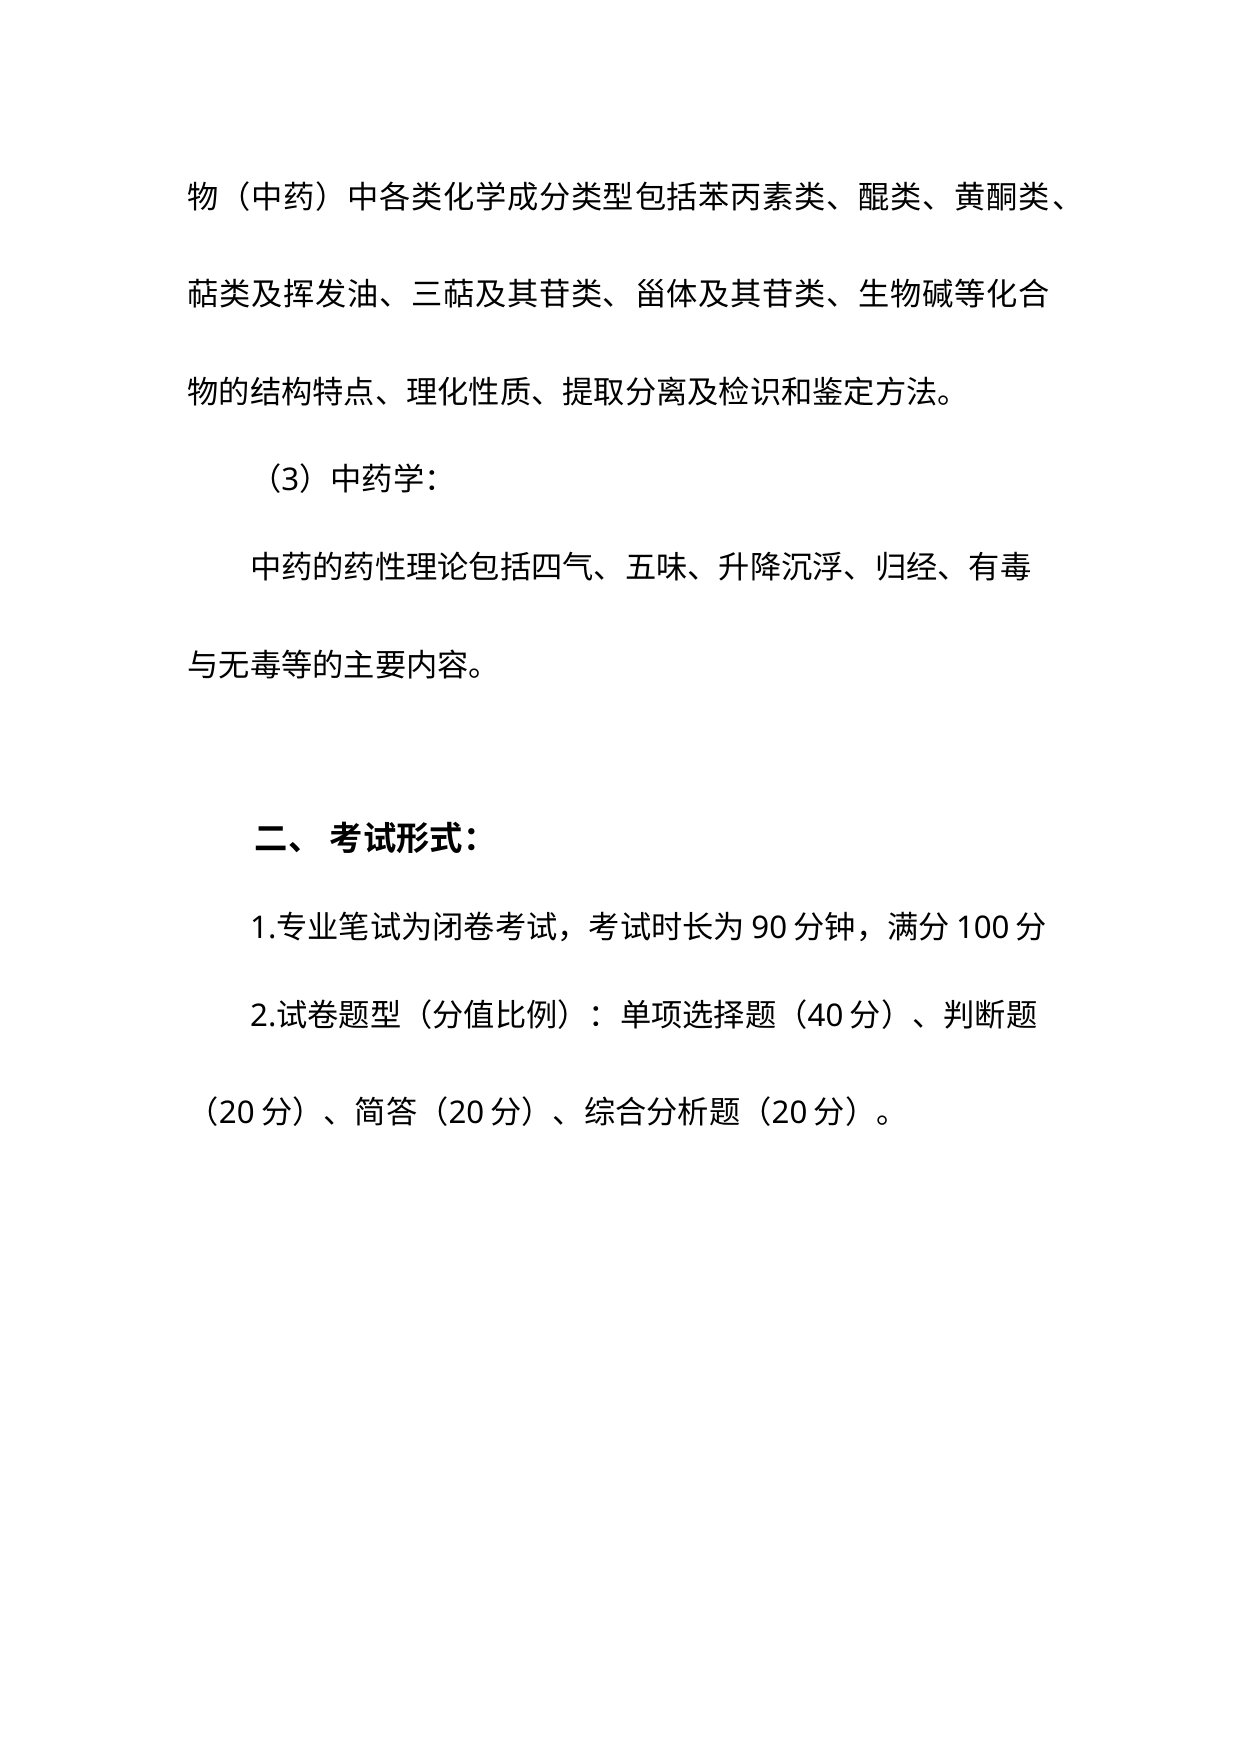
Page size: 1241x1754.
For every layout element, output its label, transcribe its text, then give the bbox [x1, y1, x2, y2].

text 中药的药性理论包括四气、五味、升降沉浮、归经、有毒与无毒等的主要内容。 [187, 532, 1053, 695]
list 考试形式： [254, 804, 1053, 869]
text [187, 162, 1053, 422]
text 1.专业笔试为闭卷考试，考试时长为90分钟，满分100分 [187, 893, 1053, 958]
text 2.试卷题型（分值比例）：单项选择题（40分）、判断题（20分）、简答（20分）、综合分析题（20分）。 [187, 980, 1053, 1143]
text （3）中药学： [187, 444, 1053, 509]
